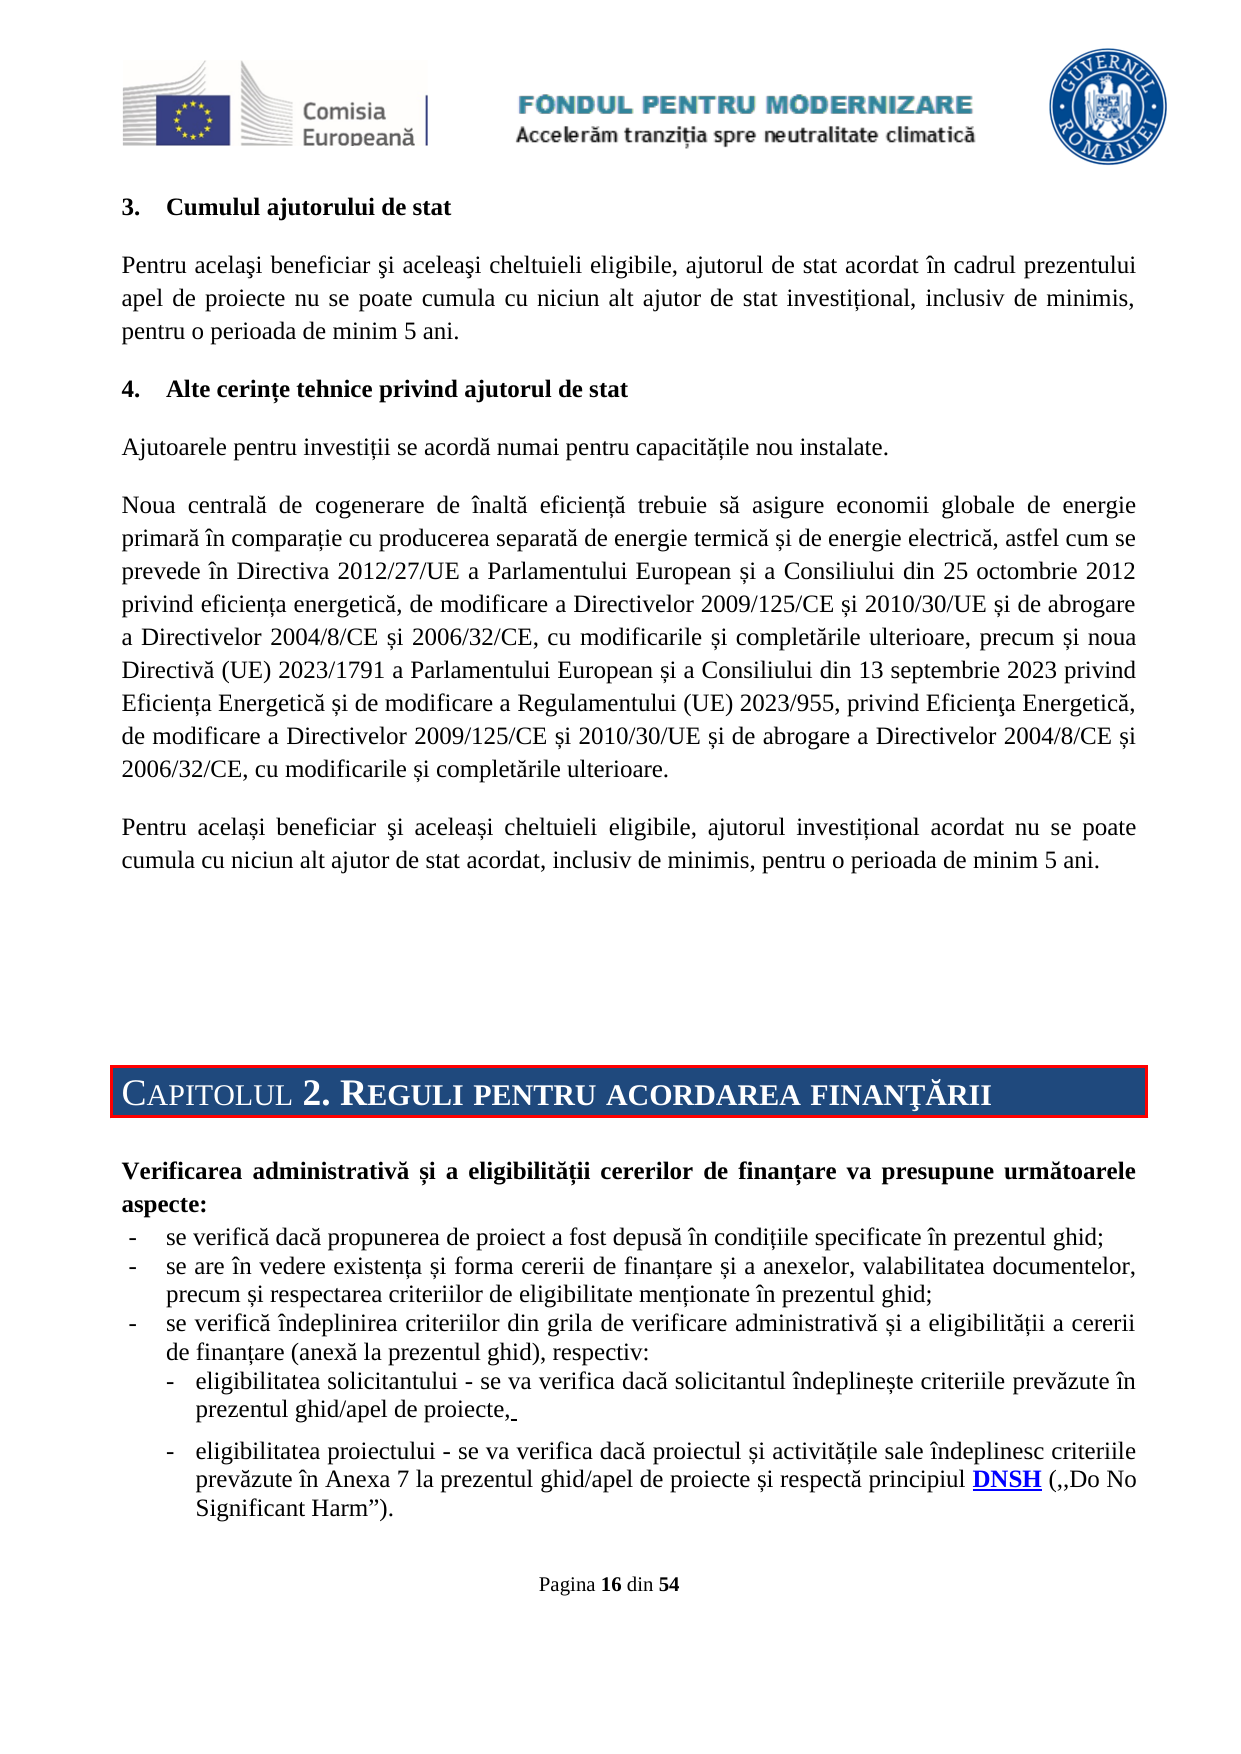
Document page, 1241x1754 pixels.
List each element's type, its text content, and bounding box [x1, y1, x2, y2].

picture [1048, 48, 1168, 166]
list Cumulul ajutorului de stat [121, 192, 1137, 221]
picture [493, 79, 999, 163]
list Ajutoarele pentru investiții se acordă numai pentru capacitățile nou instalate. [121, 432, 1137, 461]
text Noua centrală de cogenerare de înaltă eficiență trebuie să asigure economii globale de energie primară în comparație cu producerea separată de energie termică și de energie electrică, astfel cum se prevede în Directiva 2012/27/UE a Parlamentului European și a Consiliului din 25 octombrie 2012 privind eficiența energetică, de modificare a Directivelor 2009/125/CE și 2010/30/UE și de abrogare a Directivelor 2004/8/CE și 2006/32/CE, cu modificarile și completările ulterioare, precum și noua Directivă (UE) 2023/1791 a Parlamentului European și a Consiliului din 13 septembrie 2023 privind Eficiența Energetică și de modificare a Regulamentului (UE) 2023/955, privind Eficienţa Energetică, de modificare a Directivelor 2009/125/CE și 2010/30/UE și de abrogare a Directivelor 2004/8/CE și 2006/32/CE, cu modificarile și completările ulterioare. [121, 490, 1137, 783]
list se are în vedere existența și forma cererii de finanțare și a anexelor, valabilitatea documentelor, precum și respectarea criteriilor de eligibilitate menționate în prezentul ghid; [128, 1251, 1137, 1308]
list se verifică dacă propunerea de proiect a fost depusă în condițiile specificate în prezentul ghid; [128, 1222, 1137, 1251]
list eligibilitatea proiectului - se va verifica dacă proiectul și activitățile sale îndeplinesc criteriile prevăzute în Anexa 7 la prezentul ghid/apel de proiecte și respectă principiul DNSH (,,Do No Significant Harm”). [166, 1436, 1137, 1522]
list Alte cerințe tehnice privind ajutorul de stat [121, 374, 1137, 403]
picture [121, 60, 428, 145]
list eligibilitatea solicitantului - se va verifica dacă solicitantul îndeplinește criteriile prevăzute în prezentul ghid/apel de proiecte, [166, 1366, 1137, 1423]
text Verificarea administrativă și a eligibilității cererilor de finanțare va presupune următoarele aspecte: [121, 1156, 1137, 1218]
list se verifică îndeplinirea criteriilor din grila de verificare administrativă și a eligibilității a cererii de finanțare (anexă la prezentul ghid), respectiv: [128, 1308, 1137, 1366]
text Pentru același beneficiar şi aceleași cheltuieli eligibile, ajutorul investițional acordat nu se poate cumula cu niciun alt ajutor de stat acordat, inclusiv de minimis, pentru o perioada de minim 5 ani. [121, 812, 1137, 874]
text Pentru acelaşi beneficiar şi aceleaşi cheltuieli eligibile, ajutorul de stat acordat în cadrul prezentului apel de proiecte nu se poate cumula cu niciun alt ajutor de stat investițional, inclusiv de minimis, pentru o perioada de minim 5 ani. [121, 250, 1137, 345]
subtitle Capitolul 2. Reguli pentru acordarea finanţării [113, 1068, 1145, 1115]
